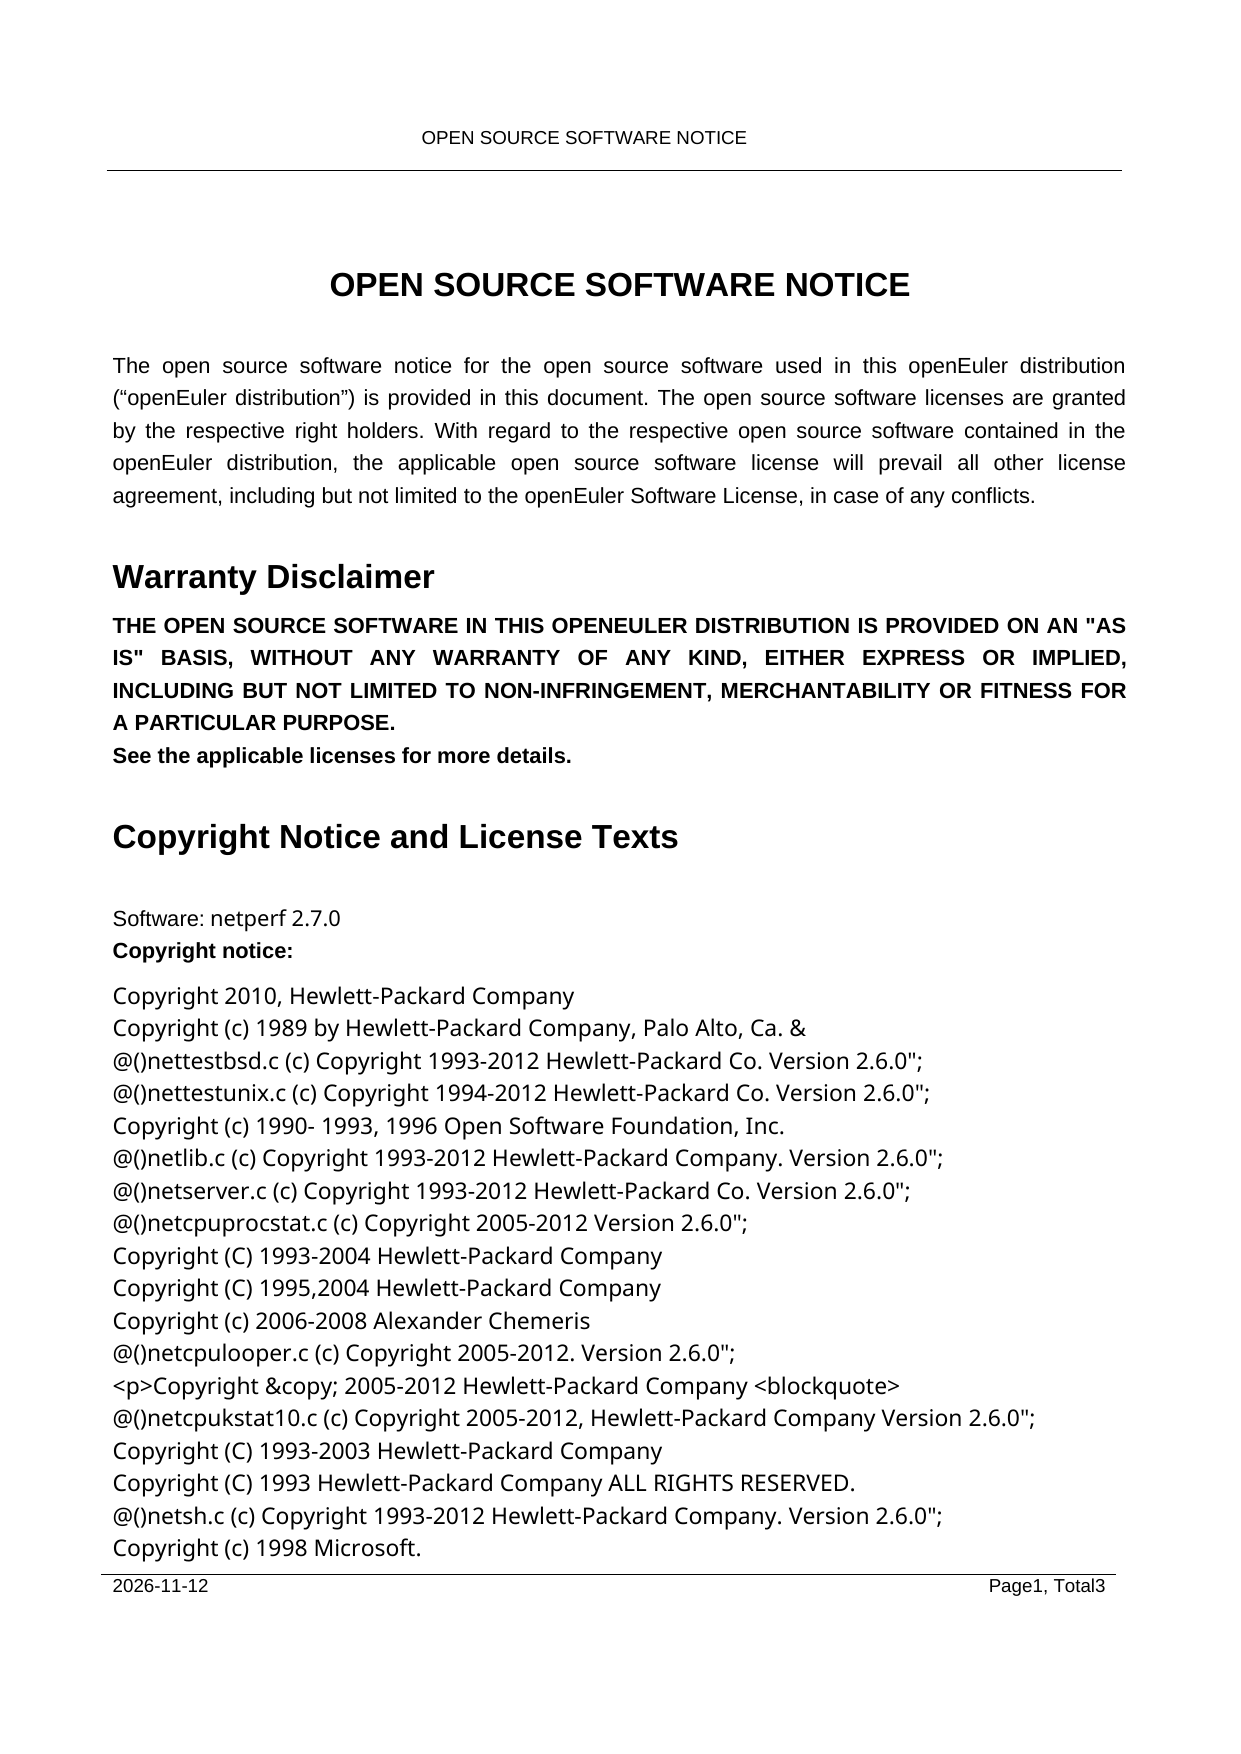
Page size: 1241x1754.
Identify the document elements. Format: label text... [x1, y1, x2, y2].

text The open source software notice for the open source software used in this openEuler distribution (“openEuler distribution”) is provided in this document. The open source software licenses are granted by the respective right holders. With regard to the respective open source software contained in the openEuler distribution, the applicable open source software license will prevail all other license agreement, including but not limited to the openEuler Software License, in case of any conflicts. [112, 349, 1128, 511]
text @()netcpulooper.c (c) Copyright 2005-2012. Version 2.6.0"; [112, 1337, 1128, 1369]
text @()nettestbsd.c (c) Copyright 1993-2012 Hewlett-Packard Co. Version 2.6.0"; [112, 1044, 1128, 1077]
text Copyright (c) 1990- 1993, 1996 Open Software Foundation, Inc. [112, 1109, 1128, 1142]
text OPEN SOURCE SOFTWARE NOTICE [112, 251, 1128, 316]
text Copyright notice: [112, 934, 1128, 966]
text Software: netperf 2.7.0 [112, 901, 1128, 934]
text @()netsh.c (c) Copyright 1993-2012 Hewlett-Packard Company. Version 2.6.0"; [112, 1499, 1128, 1532]
text Copyright 2010, Hewlett-Packard Company [112, 979, 1128, 1012]
text Copyright (C) 1993 Hewlett-Packard Company ALL RIGHTS RESERVED. [112, 1467, 1128, 1499]
text Copyright (c) 1989 by Hewlett-Packard Company, Palo Alto, Ca. & [112, 1012, 1128, 1044]
text THE OPEN SOURCE SOFTWARE IN THIS OPENEULER DISTRIBUTION IS PROVIDED ON AN "AS IS" BASIS, WITHOUT ANY WARRANTY OF ANY KIND, EITHER EXPRESS OR IMPLIED, INCLUDING BUT NOT LIMITED TO NON-INFRINGEMENT, MERCHANTABILITY OR FITNESS FOR A PARTICULAR PURPOSE. See the applicable licenses for more details. [112, 609, 1128, 771]
text <p>Copyright &copy; 2005-2012 Hewlett-Packard Company <blockquote> [112, 1369, 1128, 1402]
text Copyright Notice and License Texts [112, 804, 1128, 869]
text Copyright (C) 1993-2003 Hewlett-Packard Company [112, 1434, 1128, 1467]
text @()netlib.c (c) Copyright 1993-2012 Hewlett-Packard Company. Version 2.6.0"; [112, 1142, 1128, 1174]
text @()netcpuprocstat.c (c) Copyright 2005-2012 Version 2.6.0"; [112, 1207, 1128, 1239]
text Copyright (c) 1998 Microsoft. [112, 1532, 1128, 1564]
text @()netserver.c (c) Copyright 1993-2012 Hewlett-Packard Co. Version 2.6.0"; [112, 1174, 1128, 1207]
text @()nettestunix.c (c) Copyright 1994-2012 Hewlett-Packard Co. Version 2.6.0"; [112, 1077, 1128, 1109]
text @()netcpukstat10.c (c) Copyright 2005-2012, Hewlett-Packard Company Version 2.6.0"; [112, 1402, 1128, 1434]
text Copyright (C) 1995,2004 Hewlett-Packard Company [112, 1272, 1128, 1304]
text Copyright (c) 2006-2008 Alexander Chemeris [112, 1304, 1128, 1337]
text Copyright (C) 1993-2004 Hewlett-Packard Company [112, 1239, 1128, 1272]
text Warranty Disclaimer [112, 544, 1128, 609]
